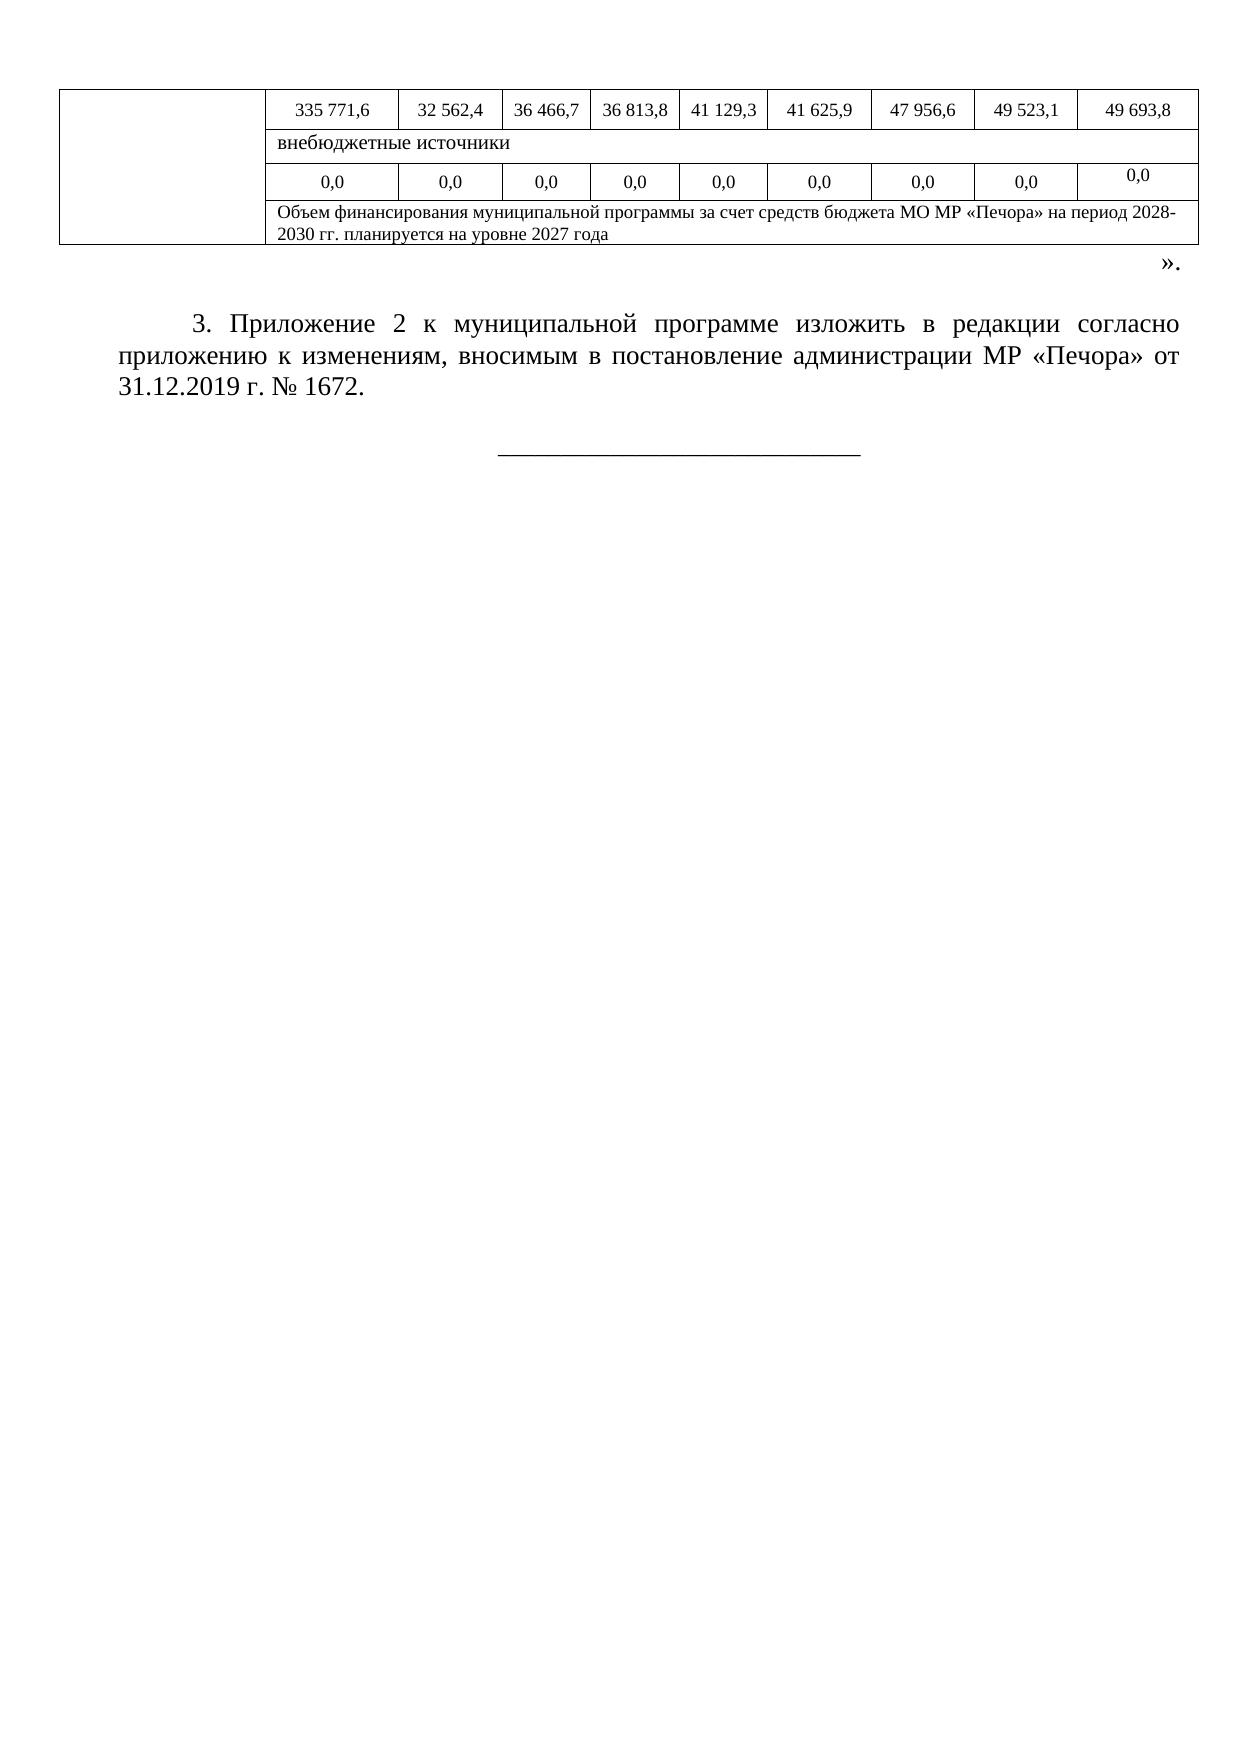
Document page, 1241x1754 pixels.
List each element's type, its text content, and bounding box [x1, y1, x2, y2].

table_cell 0,0 [872, 164, 974, 200]
table_cell 36 813,8 [591, 90, 679, 129]
table_cell 0,0 [1078, 164, 1198, 200]
table_cell 0,0 [680, 164, 767, 200]
text 3. Приложение 2 к муниципальной программе изложить в редакции согласно приложению к изменениям, вносимым в постановление администрации МР «Печора» от 31.12.2019 г. № 1672. [118, 308, 1181, 401]
table_cell внебюджетные источники [266, 130, 1198, 163]
table_cell 0,0 [266, 164, 398, 200]
table_cell 47 956,6 [872, 90, 974, 129]
table_cell 0,0 [399, 164, 502, 200]
table_cell Объем финансирования муниципальной программы за счет средств бюджета МО МР «Печора» на период 2028- 2030 гг. планируется на уровне 2027 года [266, 201, 1198, 244]
table_cell 49 693,8 [1078, 90, 1198, 129]
text _____________________________ [118, 430, 1181, 458]
table_cell 0,0 [591, 164, 679, 200]
table_cell 36 466,7 [503, 90, 590, 129]
table_cell 0,0 [975, 164, 1077, 200]
table_cell 41 129,3 [680, 90, 767, 129]
text ». [118, 245, 1181, 276]
table_cell 0,0 [503, 164, 590, 200]
table_cell 0,0 [768, 164, 871, 200]
table_cell 32 562,4 [399, 90, 502, 129]
table_cell 41 625,9 [768, 90, 871, 129]
table_cell 335 771,6 [266, 90, 398, 129]
table_cell 49 523,1 [975, 90, 1077, 129]
